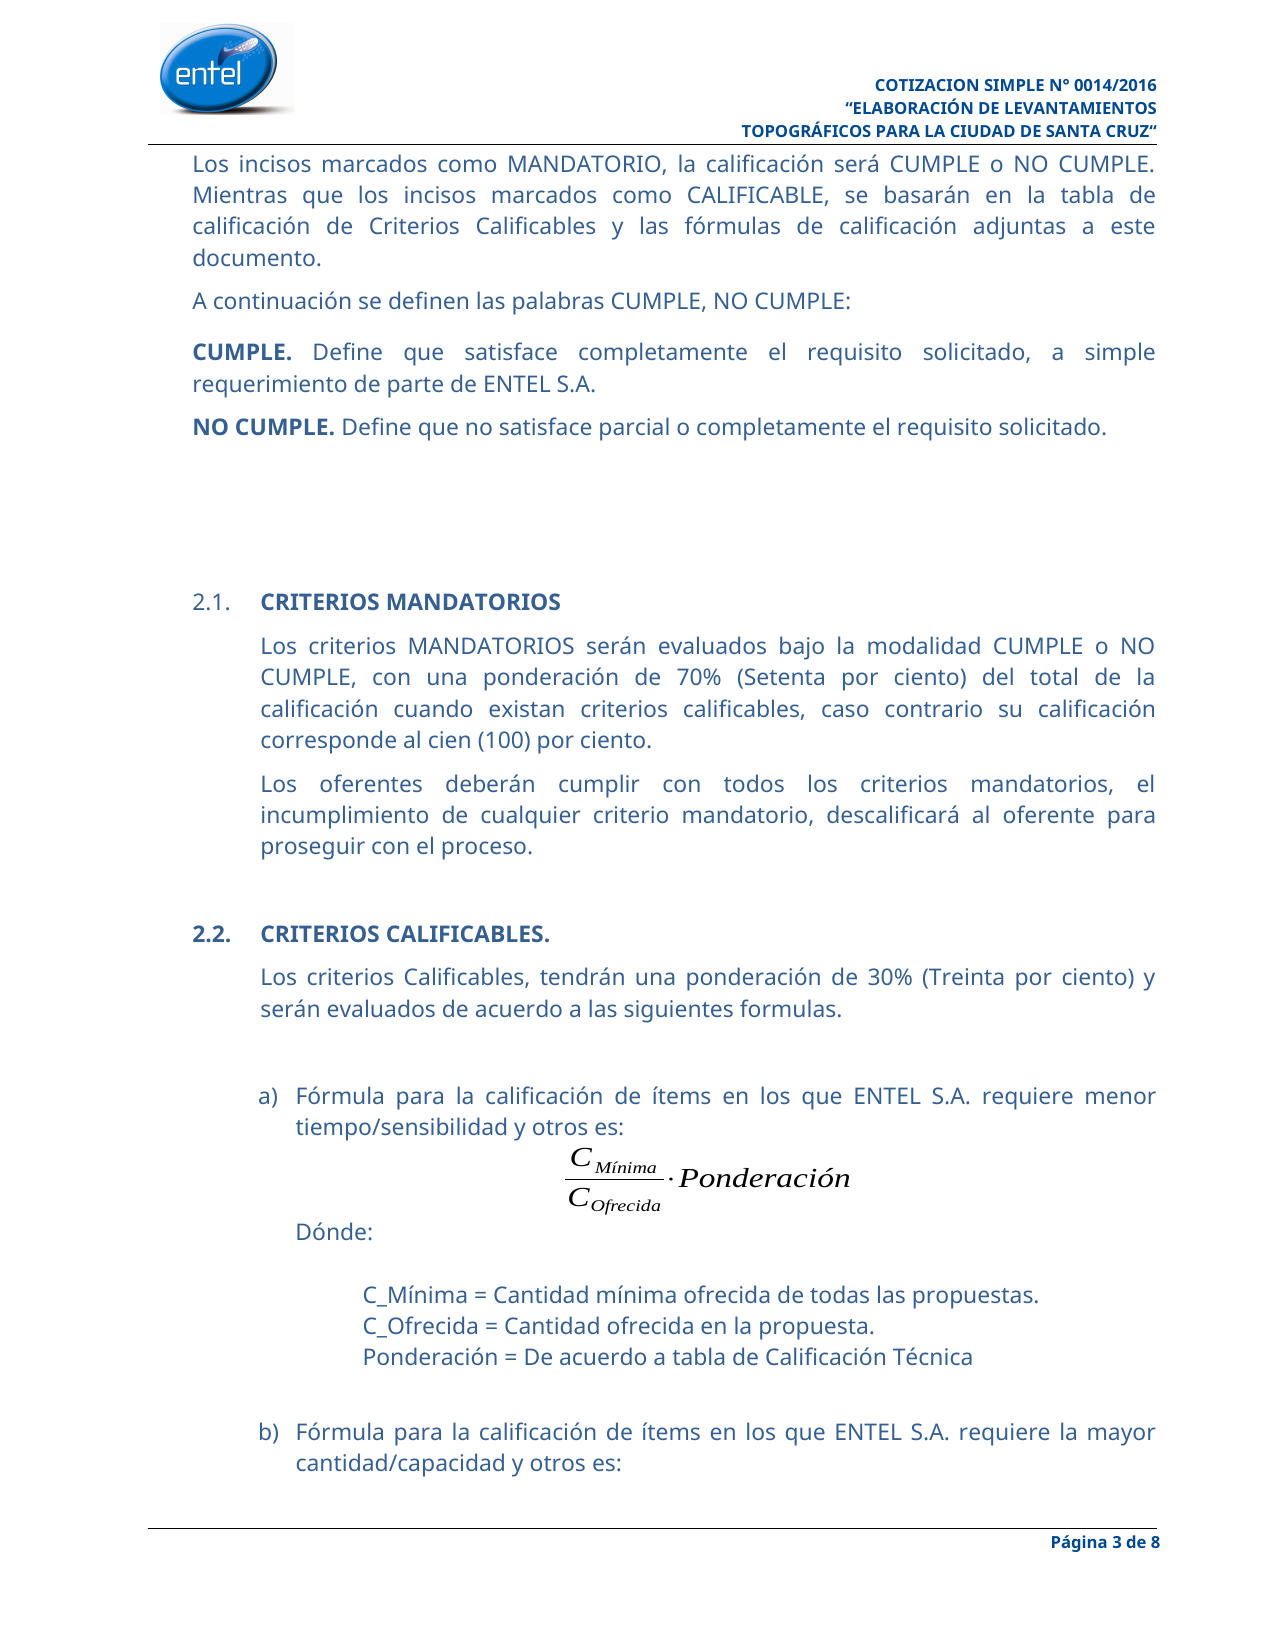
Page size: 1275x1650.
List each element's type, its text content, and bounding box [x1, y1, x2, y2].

list Fórmula para la calificación de ítems en los que ENTEL S.A. requiere la mayor cantidad/capacidad y otros es: [258, 1416, 1157, 1478]
list NO CUMPLE. Define que no satisface parcial o completamente el requisito solicitado. [192, 411, 1157, 443]
list CUMPLE. Define que satisface completamente el requisito solicitado, a simple requerimiento de parte de ENTEL S.A. [192, 336, 1157, 399]
list Fórmula para la calificación de ítems en los que ENTEL S.A. requiere menor tiempo/sensibilidad y otros es: [258, 1080, 1157, 1143]
list Los incisos marcados como MANDATORIO, la calificación será CUMPLE o NO CUMPLE. Mientras que los incisos marcados como CALIFICABLE, se basarán en la tabla de calificación de Criterios Calificables y las fórmulas de calificación adjuntas a este documento. [192, 148, 1157, 273]
list C_Ofrecida = Cantidad ofrecida en la propuesta. [362, 1310, 1157, 1341]
list Los oferentes deberán cumplir con todos los criterios mandatorios, el incumplimiento de cualquier criterio mandatorio, descalificará al oferente para proseguir con el proceso. [260, 768, 1157, 861]
list CRITERIOS MANDATORIOS [192, 586, 1157, 618]
picture [159, 23, 295, 115]
list Los criterios MANDATORIOS serán evaluados bajo la modalidad CUMPLE o NO CUMPLE, con una ponderación de 70% (Setenta por ciento) del total de la calificación cuando existan criterios calificables, caso contrario su calificación corresponde al cien (100) por ciento. [260, 630, 1157, 755]
list Dónde: [288, 1216, 1157, 1247]
list A continuación se definen las palabras CUMPLE, NO CUMPLE: [192, 285, 1157, 316]
list Ponderación = De acuerdo a tabla de Calificación Técnica [362, 1341, 1157, 1372]
list C_Mínima = Cantidad mínima ofrecida de todas las propuestas. [362, 1278, 1157, 1310]
list CRITERIOS CALIFICABLES. [192, 918, 1157, 949]
list Los criterios Calificables, tendrán una ponderación de 30% (Treinta por ciento) y serán evaluados de acuerdo a las siguientes formulas. [260, 961, 1157, 1024]
